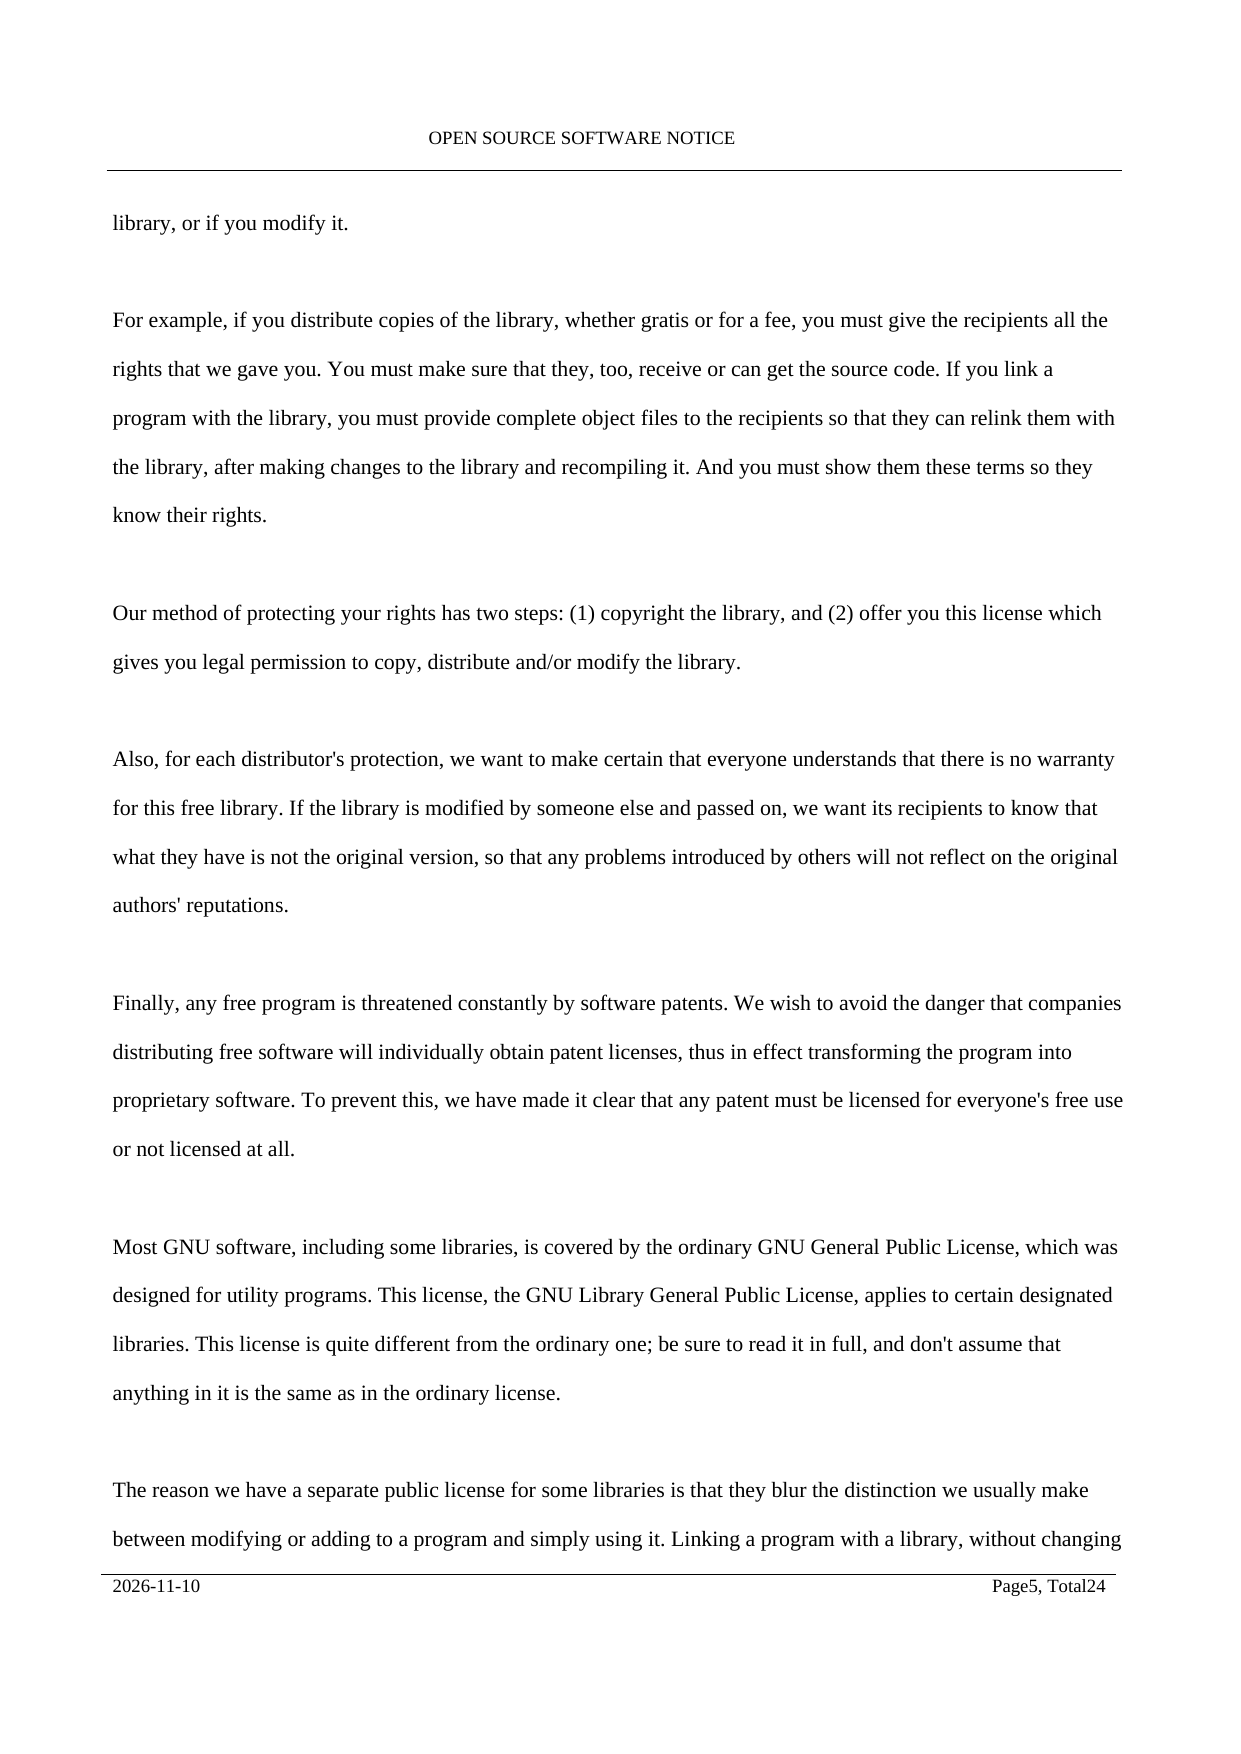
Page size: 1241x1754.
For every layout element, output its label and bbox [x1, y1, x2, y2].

text [112, 206, 1128, 1555]
